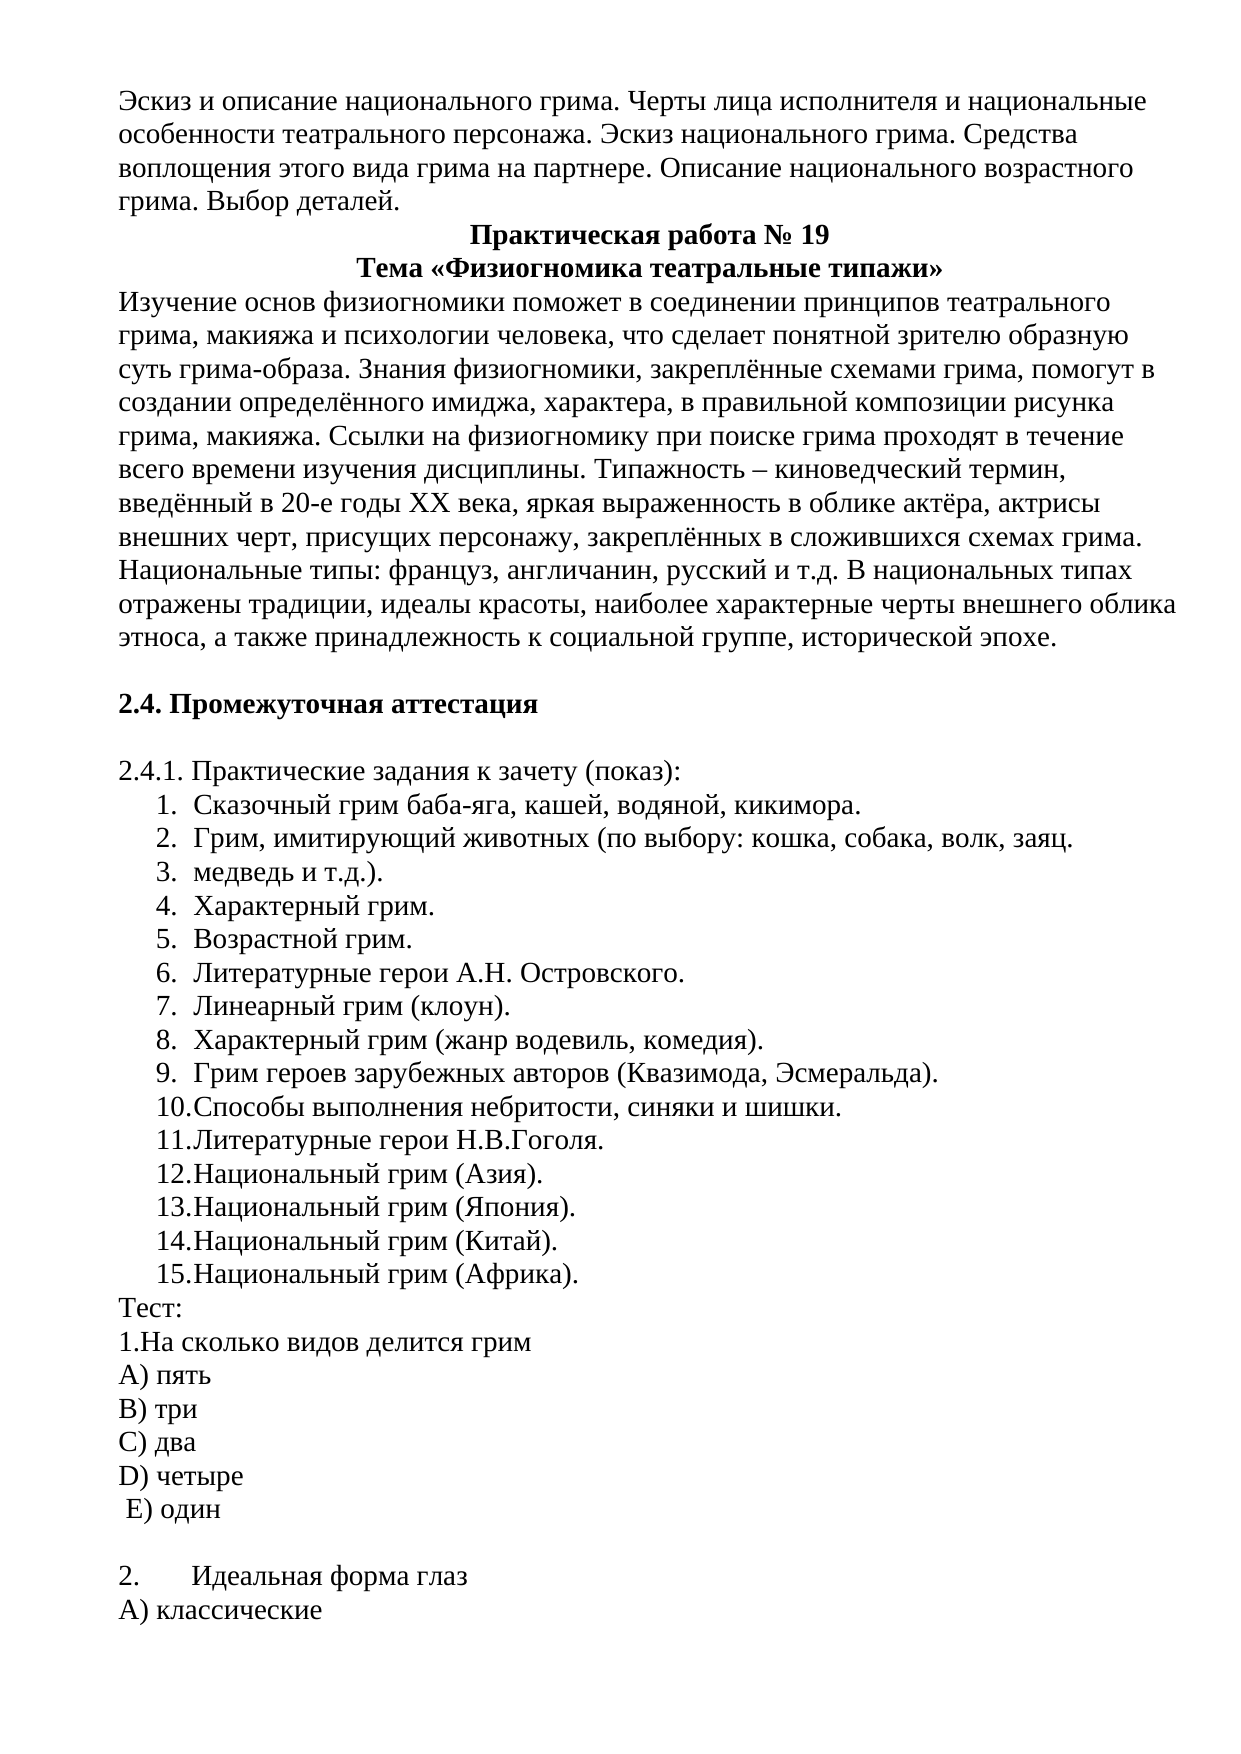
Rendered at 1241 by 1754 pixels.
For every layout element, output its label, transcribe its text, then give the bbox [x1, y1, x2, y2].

text Тест: [118, 1290, 1181, 1324]
list Национальный грим (Азия). [156, 1156, 1181, 1189]
list Национальный грим (Япония). [156, 1189, 1181, 1223]
list Характерный грим. [156, 888, 1181, 921]
list Линеарный грим (клоун). [156, 988, 1181, 1022]
text 1.На сколько видов делится грим [118, 1324, 1181, 1357]
text D) четыре [118, 1458, 1181, 1491]
list Литературные герои А.Н. Островского. [156, 955, 1181, 988]
list Литературные герои Н.В.Гоголя. [156, 1122, 1181, 1156]
text 2.4. Промежуточная аттестация [118, 686, 1181, 720]
list Грим, имитирующий животных (по выбору: кошка, собака, волк, заяц. [156, 821, 1181, 854]
list Возрастной грим. [156, 921, 1181, 955]
list Грим героев зарубежных авторов (Квазимода, Эсмеральда). [156, 1055, 1181, 1089]
text Е) один [118, 1491, 1181, 1525]
list Национальный грим (Китай). [156, 1223, 1181, 1257]
text А) классические [118, 1592, 1181, 1626]
list Характерный грим (жанр водевиль, комедия). [156, 1022, 1181, 1055]
text С) два [118, 1424, 1181, 1458]
text А) пять [118, 1357, 1181, 1391]
text Практическая работа № 19 [118, 217, 1181, 250]
text 2.4.1. Практические задания к зачету (показ): [118, 753, 1181, 787]
text В) три [118, 1391, 1181, 1424]
text 2. Идеальная форма глаз [118, 1558, 1181, 1592]
text Изучение основ физиогномики поможет в соединении принципов театрального грима, макияжа и психологии человека, что сделает понятной зрителю образную суть грима-образа. Знания физиогномики, закреплённые схемами грима, помогут в создании определённого имиджа, характера, в правильной композиции рисунка грима, макияжа. Ссылки на физиогномику при поиске грима проходят в течение всего времени изучения дисциплины. Типажность – киноведческий термин, введённый в 20-е годы ХХ века, яркая выраженность в облике актёра, актрисы внешних черт, присущих персонажу, закреплённых в сложившихся схемах грима. Национальные типы: француз, англичанин, русский и т.д. В национальных типах отражены традиции, идеалы красоты, наиболее характерные черты внешнего облика этноса, а также принадлежность к социальной группе, исторической эпохе. [118, 284, 1181, 653]
list Сказочный грим баба-яга, кашей, водяной, кикимора. [156, 787, 1181, 821]
text Эскиз и описание национального грима. Черты лица исполнителя и национальные особенности театрального персонажа. Эскиз национального грима. Средства воплощения этого вида грима на партнере. Описание национального возрастного грима. Выбор деталей. [118, 83, 1181, 217]
list Национальный грим (Африка). [156, 1257, 1181, 1290]
list медведь и т.д.). [156, 854, 1181, 888]
text Тема «Физиогномика театральные типажи» [118, 250, 1181, 284]
list Способы выполнения небритости, синяки и шишки. [156, 1089, 1181, 1122]
